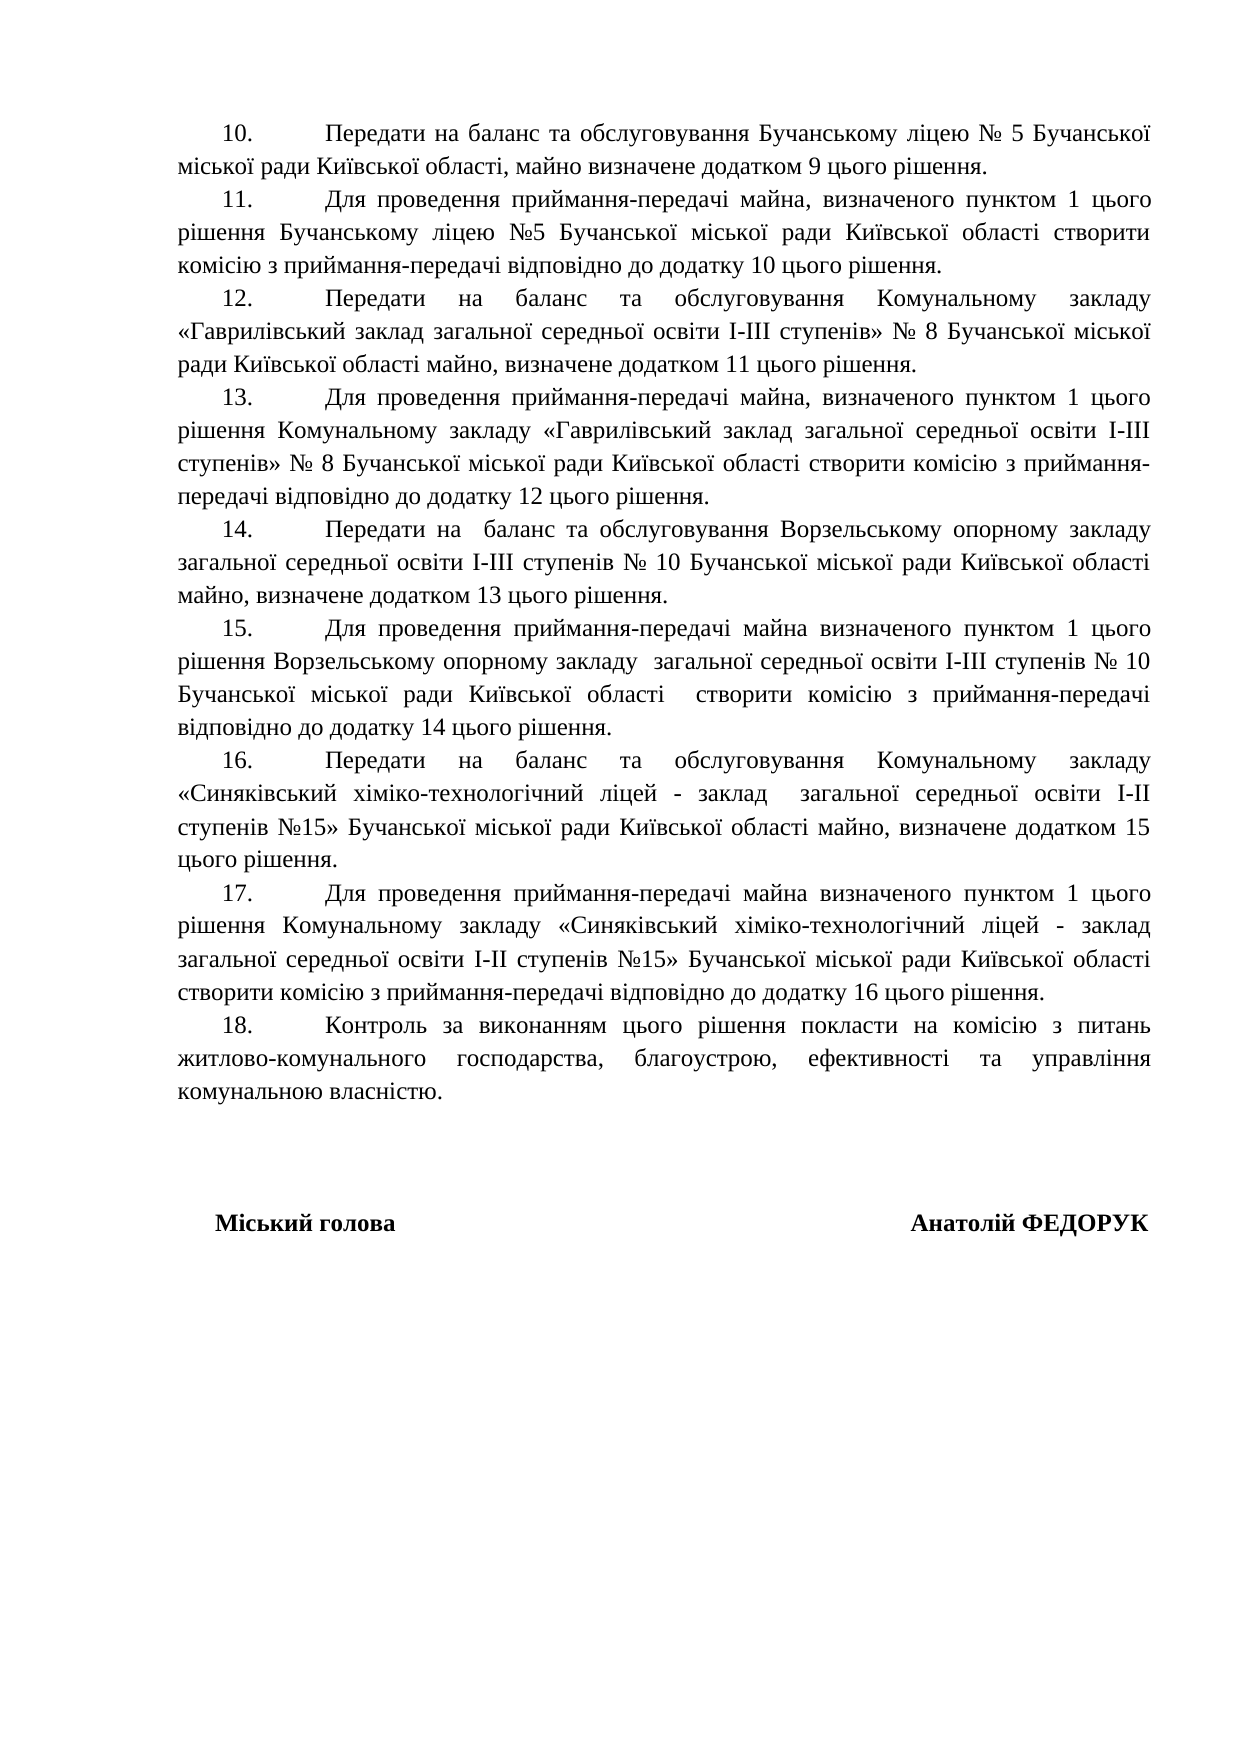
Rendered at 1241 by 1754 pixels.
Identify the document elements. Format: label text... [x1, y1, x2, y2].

list Для проведення приймання-передачі майна визначеного пунктом 1 цього рішення Ворзельському опорному закладу загальної середньої освіти І-ІІІ ступенів № 10 Бучанської міської ради Київської області створити комісію з приймання-передачі відповідно до додатку 14 цього рішення. [177, 613, 1152, 741]
list Для проведення приймання-передачі майна, визначеного пунктом 1 цього рішення Бучанському ліцею №5 Бучанської міської ради Київської області створити комісію з приймання-передачі відповідно до додатку 10 цього рішення. [177, 184, 1152, 279]
list Для проведення приймання-передачі майна визначеного пунктом 1 цього рішення Комунальному закладу «Синяківський хіміко-технологічний ліцей - заклад загальної середньої освіти І-ІІ ступенів №15» Бучанської міської ради Київської області створити комісію з приймання-передачі відповідно до додатку 16 цього рішення. [177, 878, 1152, 1005]
list Контроль за виконанням цього рішення покласти на комісію з питань житлово-комунального господарства, благоустрою, ефективності та управління комунальною власністю. [177, 1010, 1152, 1104]
list Передати на баланс та обслуговування Бучанському ліцею № 5 Бучанської міської ради Київської області, майно визначене додатком 9 цього рішення. [177, 118, 1152, 180]
list Передати на баланс та обслуговування Комунальному закладу «Синяківський хіміко-технологічний ліцей - заклад загальної середньої освіти І-ІІ ступенів №15» Бучанської міської ради Київської області майно, визначене додатком 15 цього рішення. [177, 746, 1152, 873]
text Міський голова Анатолій ФЕДОРУК [215, 1208, 1152, 1237]
list Передати на баланс та обслуговування Ворзельському опорному закладу загальної середньої освіти І-ІІІ ступенів № 10 Бучанської міської ради Київської області майно, визначене додатком 13 цього рішення. [177, 514, 1152, 609]
list Для проведення приймання-передачі майна, визначеного пунктом 1 цього рішення Комунальному закладу «Гаврилівський заклад загальної середньої освіти І-ІІІ ступенів» № 8 Бучанської міської ради Київської області створити комісію з приймання-передачі відповідно до додатку 12 цього рішення. [177, 382, 1152, 510]
list Передати на баланс та обслуговування Комунальному закладу «Гаврилівський заклад загальної середньої освіти І-ІІІ ступенів» № 8 Бучанської міської ради Київської області майно, визначене додатком 11 цього рішення. [177, 283, 1152, 378]
